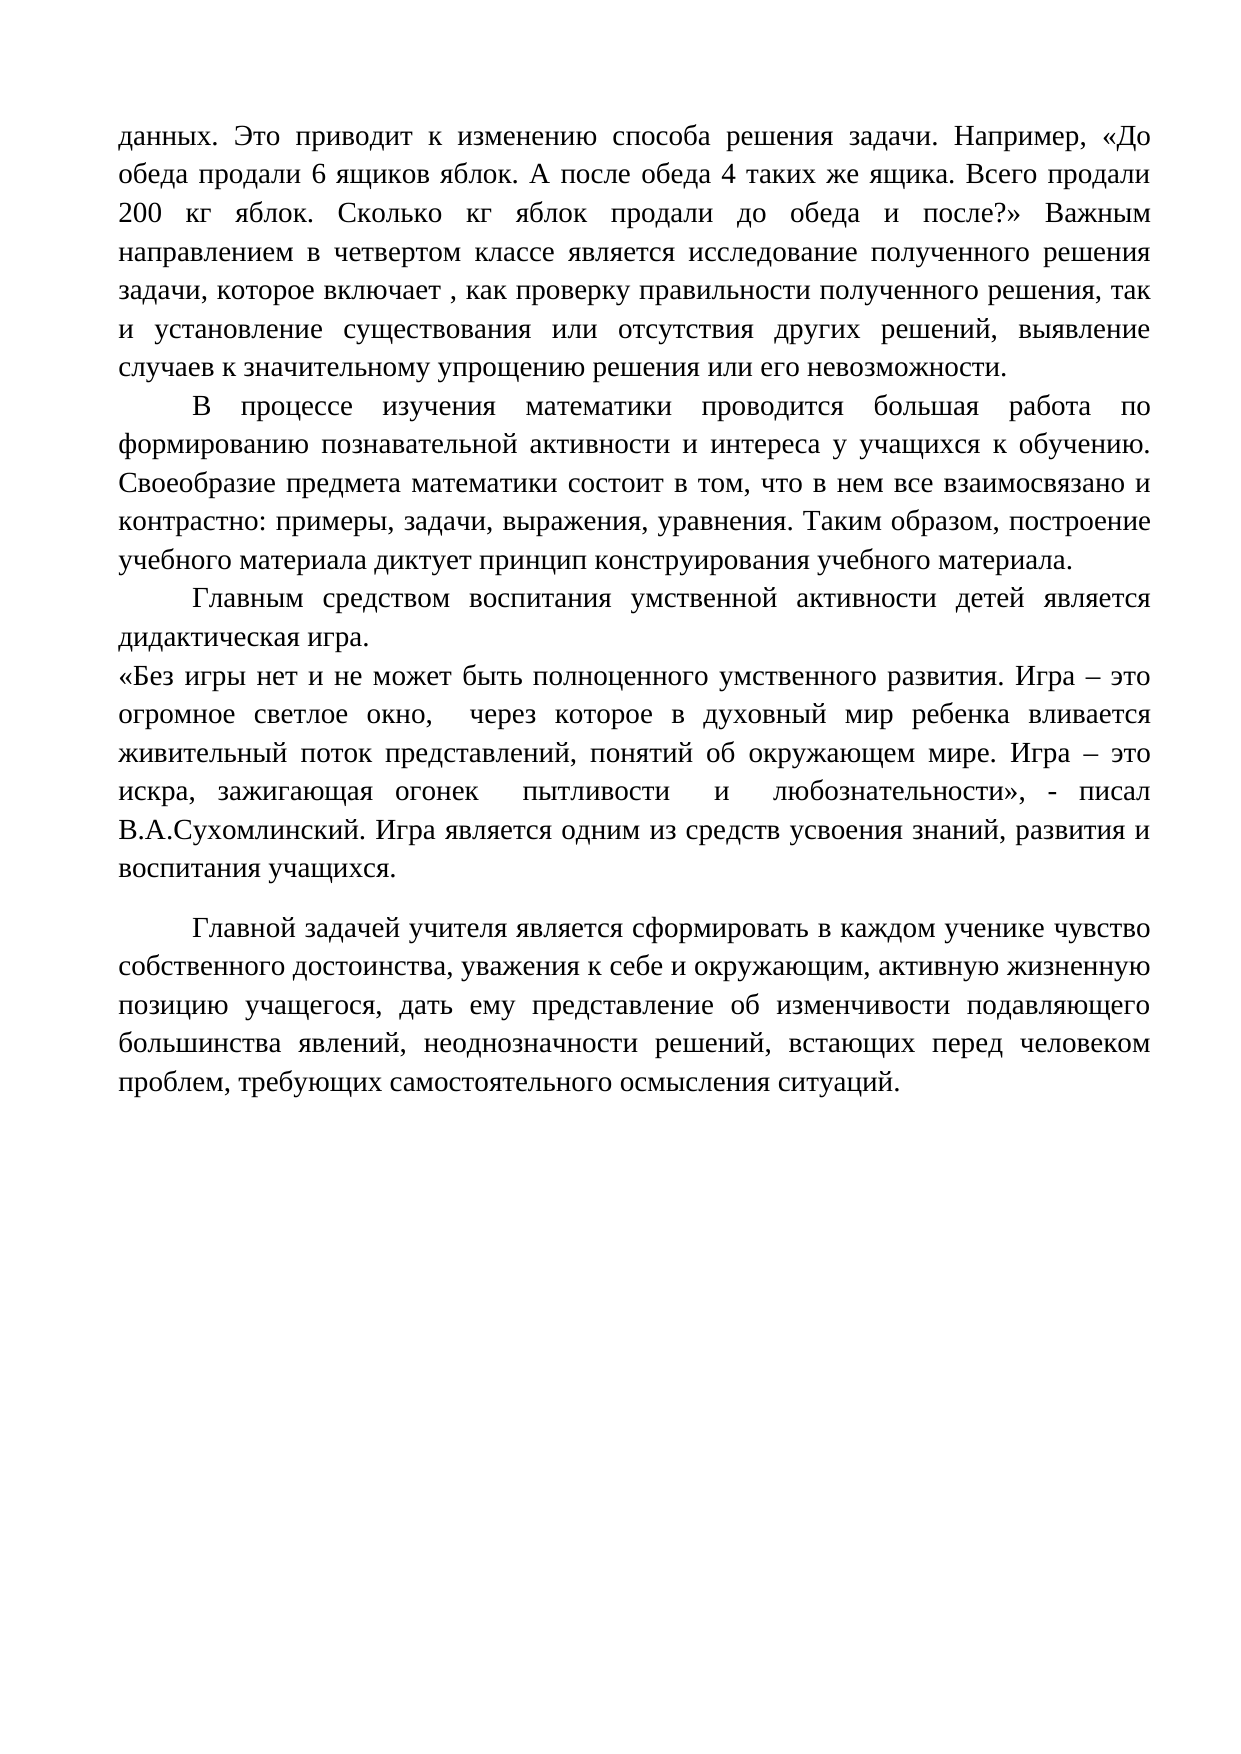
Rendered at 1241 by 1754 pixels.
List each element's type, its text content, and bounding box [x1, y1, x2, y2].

text Главным средством воспитания умственной активности детей является дидактическая игра. [118, 581, 1152, 653]
text Главной задачей учителя является сформировать в каждом ученике чувство собственного достоинства, уважения к себе и окружающим, активную жизненную позицию учащегося, дать ему представление об изменчивости подавляющего большинства явлений, неоднозначности решений, встающих перед человеком проблем, требующих самостоятельного осмысления ситуаций. [118, 910, 1152, 1097]
text данных. Это приводит к изменению способа решения задачи. Например, «До обеда продали 6 ящиков яблок. А после обеда 4 таких же ящика. Всего продали 200 кг яблок. Сколько кг яблок продали до обеда и после?» Важным направлением в четвертом классе является исследование полученного решения задачи, которое включает , как проверку правильности полученного решения, так и установление существования или отсутствия других решений, выявление случаев к значительному упрощению решения или его невозможности. [118, 118, 1152, 383]
text В процессе изучения математики проводится большая работа по формированию познавательной активности и интереса у учащихся к обучению. Своеобразие предмета математики состоит в том, что в нем все взаимосвязано и контрастно: примеры, задачи, выражения, уравнения. Таким образом, построение учебного материала диктует принцип конструирования учебного материала. [118, 388, 1152, 576]
text «Без игры нет и не может быть полноценного умственного развития. Игра – это огромное светлое окно, через которое в духовный мир ребенка вливается живительный поток представлений, понятий об окружающем мире. Игра – это искра, зажигающая огонек пытливости и любознательности», - писал В.А.Сухомлинский. Игра является одним из средств усвоения знаний, развития и воспитания учащихся. [118, 658, 1152, 884]
